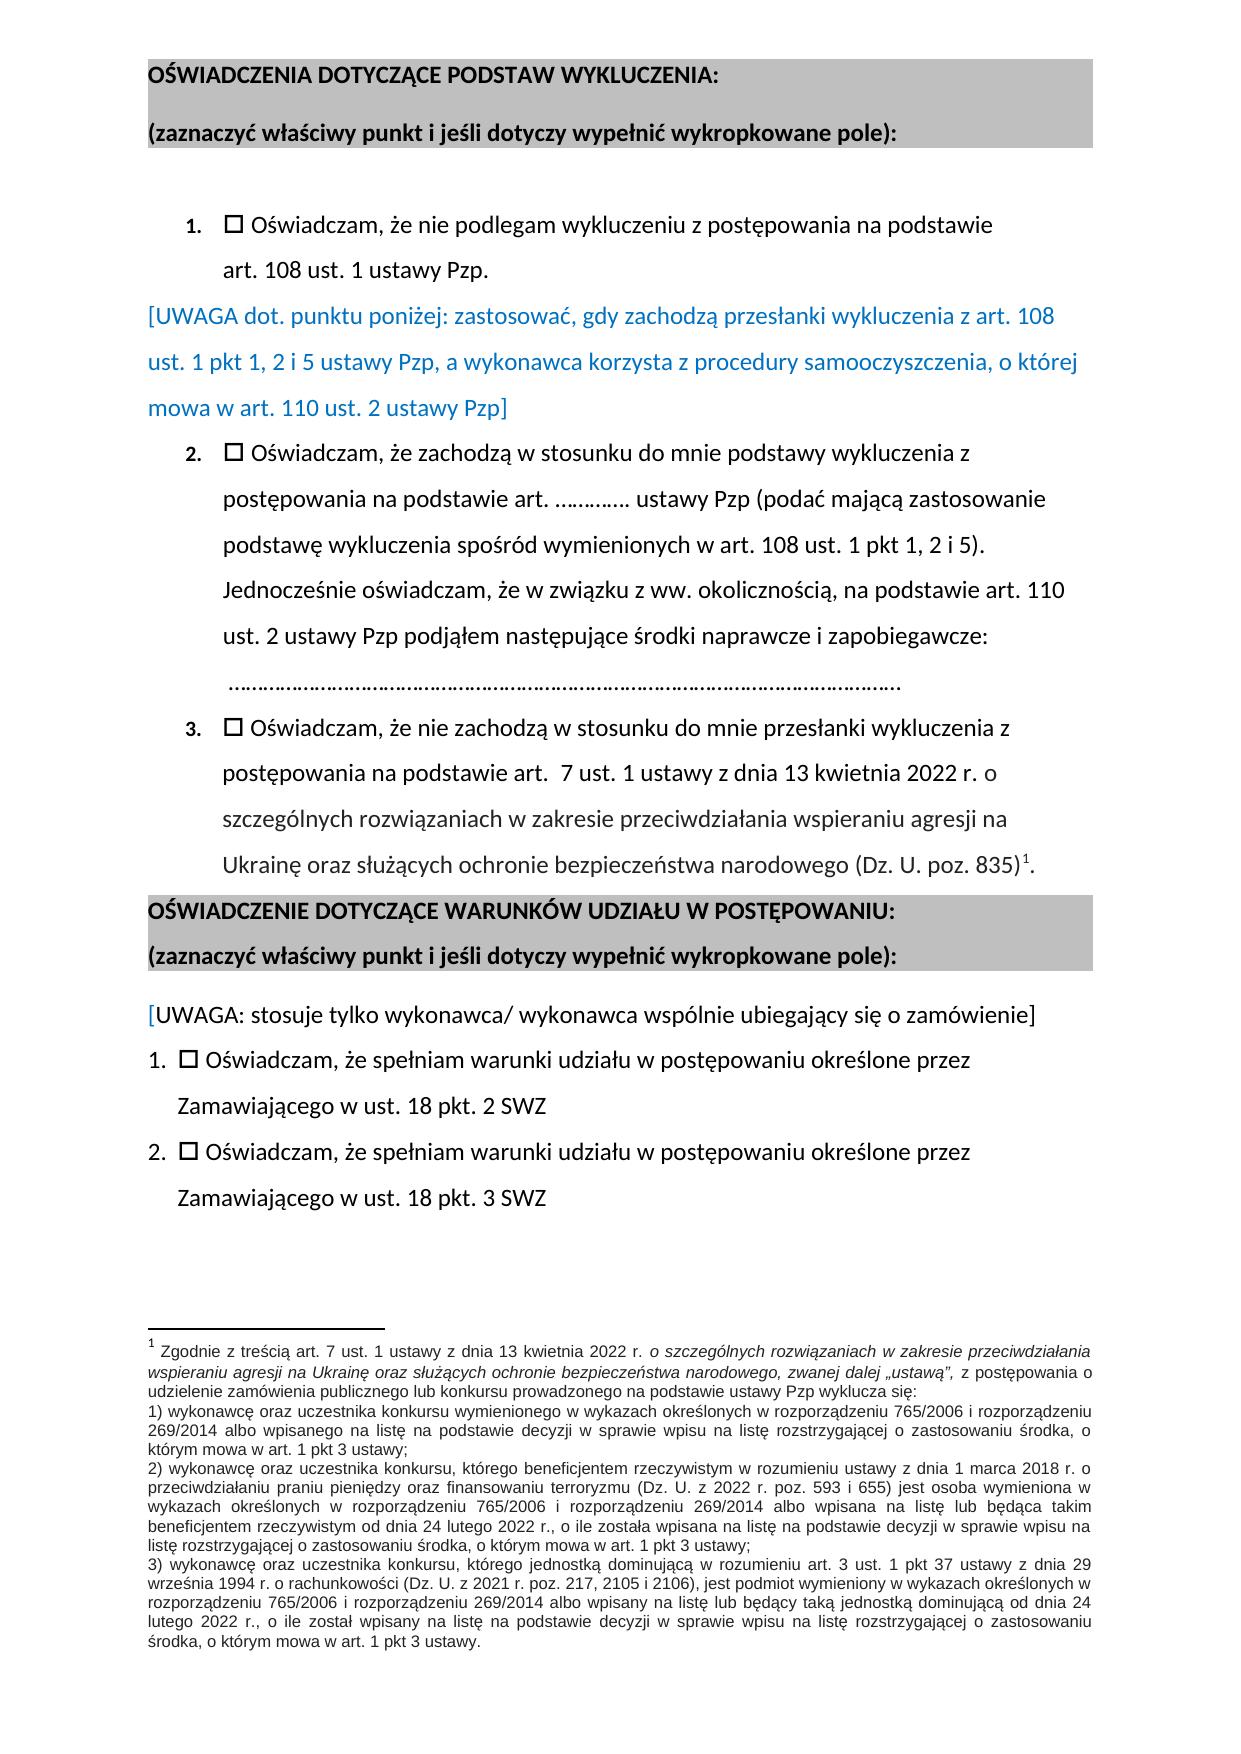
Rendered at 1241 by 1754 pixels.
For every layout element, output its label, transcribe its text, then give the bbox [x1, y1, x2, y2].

text OŚWIADCZENIE DOTYCZĄCE WARUNKÓW UDZIAŁU W POSTĘPOWANIU: [148, 895, 1093, 925]
list Oświadczam, że zachodzą w stosunku do mnie podstawy wykluczenia z postępowania na podstawie art. …………. ustawy Pzp (podać mającą zastosowanie podstawę wykluczenia spośród wymienionych w art. 108 ust. 1 pkt 1, 2 i 5). Jednocześnie oświadczam, że w związku z ww. okolicznością, na podstawie art. 110 ust. 2 ustawy Pzp podjąłem następujące środki naprawcze i zapobiegawcze: [185, 437, 1093, 651]
list Oświadczam, że nie zachodzą w stosunku do mnie przesłanki wykluczenia z postępowania na podstawie art. 7 ust. 1 ustawy z dnia 13 kwietnia 2022 r. o szczególnych rozwiązaniach w zakresie przeciwdziałania wspieraniu agresji na Ukrainę oraz służących ochronie bezpieczeństwa narodowego (Dz. U. poz. 835). [185, 712, 1093, 879]
text OŚWIADCZENIA DOTYCZĄCE PODSTAW WYKLUCZENIA: [148, 59, 1093, 90]
text (zaznaczyć właściwy punkt i jeśli dotyczy wypełnić wykropkowane pole): [148, 941, 1093, 971]
list ……………………………………………………………………………………………………… [223, 666, 1093, 697]
text [UWAGA: stosuje tylko wykonawca/ wykonawca wspólnie ubiegający się o zamówienie] [148, 999, 1093, 1029]
list Oświadczam, że spełniam warunki udziału w postępowaniu określone przez Zamawiającego w ust. 18 pkt. 3 SWZ [148, 1136, 1093, 1212]
list Oświadczam, że spełniam warunki udziału w postępowaniu określone przez Zamawiającego w ust. 18 pkt. 2 SWZ [148, 1044, 1093, 1121]
list [UWAGA dot. punktu poniżej: zastosować, gdy zachodzą przesłanki wykluczenia z art. 108 ust. 1 pkt 1, 2 i 5 ustawy Pzp, a wykonawca korzysta z procedury samooczyszczenia, o której mowa w art. 110 ust. 2 ustawy Pzp] [148, 300, 1093, 422]
text (zaznaczyć właściwy punkt i jeśli dotyczy wypełnić wykropkowane pole): [148, 117, 1093, 148]
list Oświadczam, że nie podlegam wykluczeniu z postępowania na podstawie art. 108 ust. 1 ustawy Pzp. [185, 209, 1093, 285]
